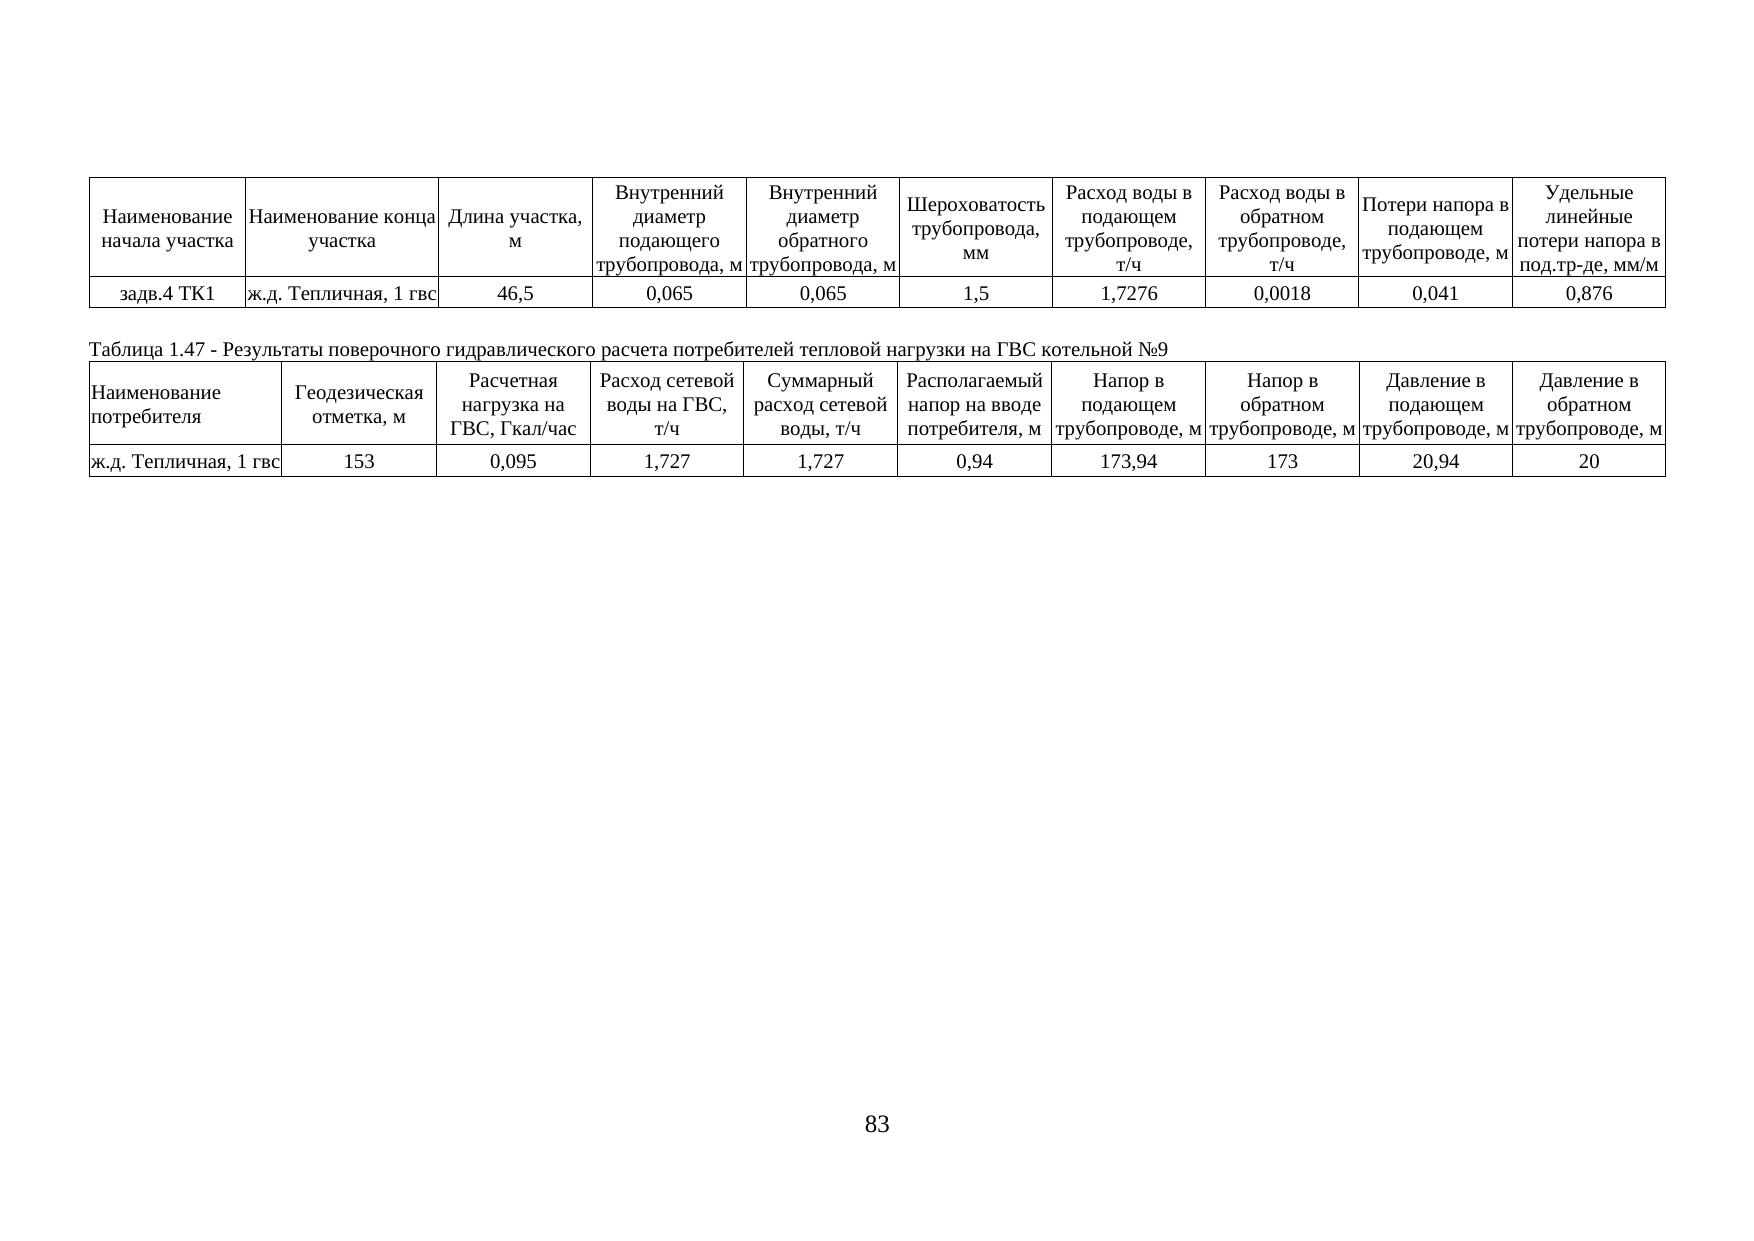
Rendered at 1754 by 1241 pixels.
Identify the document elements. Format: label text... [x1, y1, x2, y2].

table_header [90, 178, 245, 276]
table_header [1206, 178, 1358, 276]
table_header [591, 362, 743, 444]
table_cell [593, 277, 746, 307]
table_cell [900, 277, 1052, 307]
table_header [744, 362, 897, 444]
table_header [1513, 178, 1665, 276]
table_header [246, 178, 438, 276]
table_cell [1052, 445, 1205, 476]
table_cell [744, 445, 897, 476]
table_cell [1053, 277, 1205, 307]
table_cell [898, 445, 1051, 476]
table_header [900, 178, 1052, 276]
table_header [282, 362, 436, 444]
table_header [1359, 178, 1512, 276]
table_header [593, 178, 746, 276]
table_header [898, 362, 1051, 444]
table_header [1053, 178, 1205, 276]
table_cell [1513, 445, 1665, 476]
text Таблица . - Результаты поверочного гидравлического расчета потребителей тепловой нагрузки на ГВС котельной №9 [89, 337, 1665, 361]
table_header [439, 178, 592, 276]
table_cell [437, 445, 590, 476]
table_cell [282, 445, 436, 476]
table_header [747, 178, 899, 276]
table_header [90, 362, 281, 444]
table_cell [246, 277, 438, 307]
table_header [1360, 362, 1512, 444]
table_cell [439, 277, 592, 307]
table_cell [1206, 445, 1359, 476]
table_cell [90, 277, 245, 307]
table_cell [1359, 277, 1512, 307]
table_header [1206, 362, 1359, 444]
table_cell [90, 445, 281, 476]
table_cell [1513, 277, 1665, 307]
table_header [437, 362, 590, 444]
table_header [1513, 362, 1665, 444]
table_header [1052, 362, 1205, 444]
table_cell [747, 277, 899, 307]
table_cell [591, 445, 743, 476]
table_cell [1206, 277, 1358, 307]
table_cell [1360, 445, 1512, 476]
